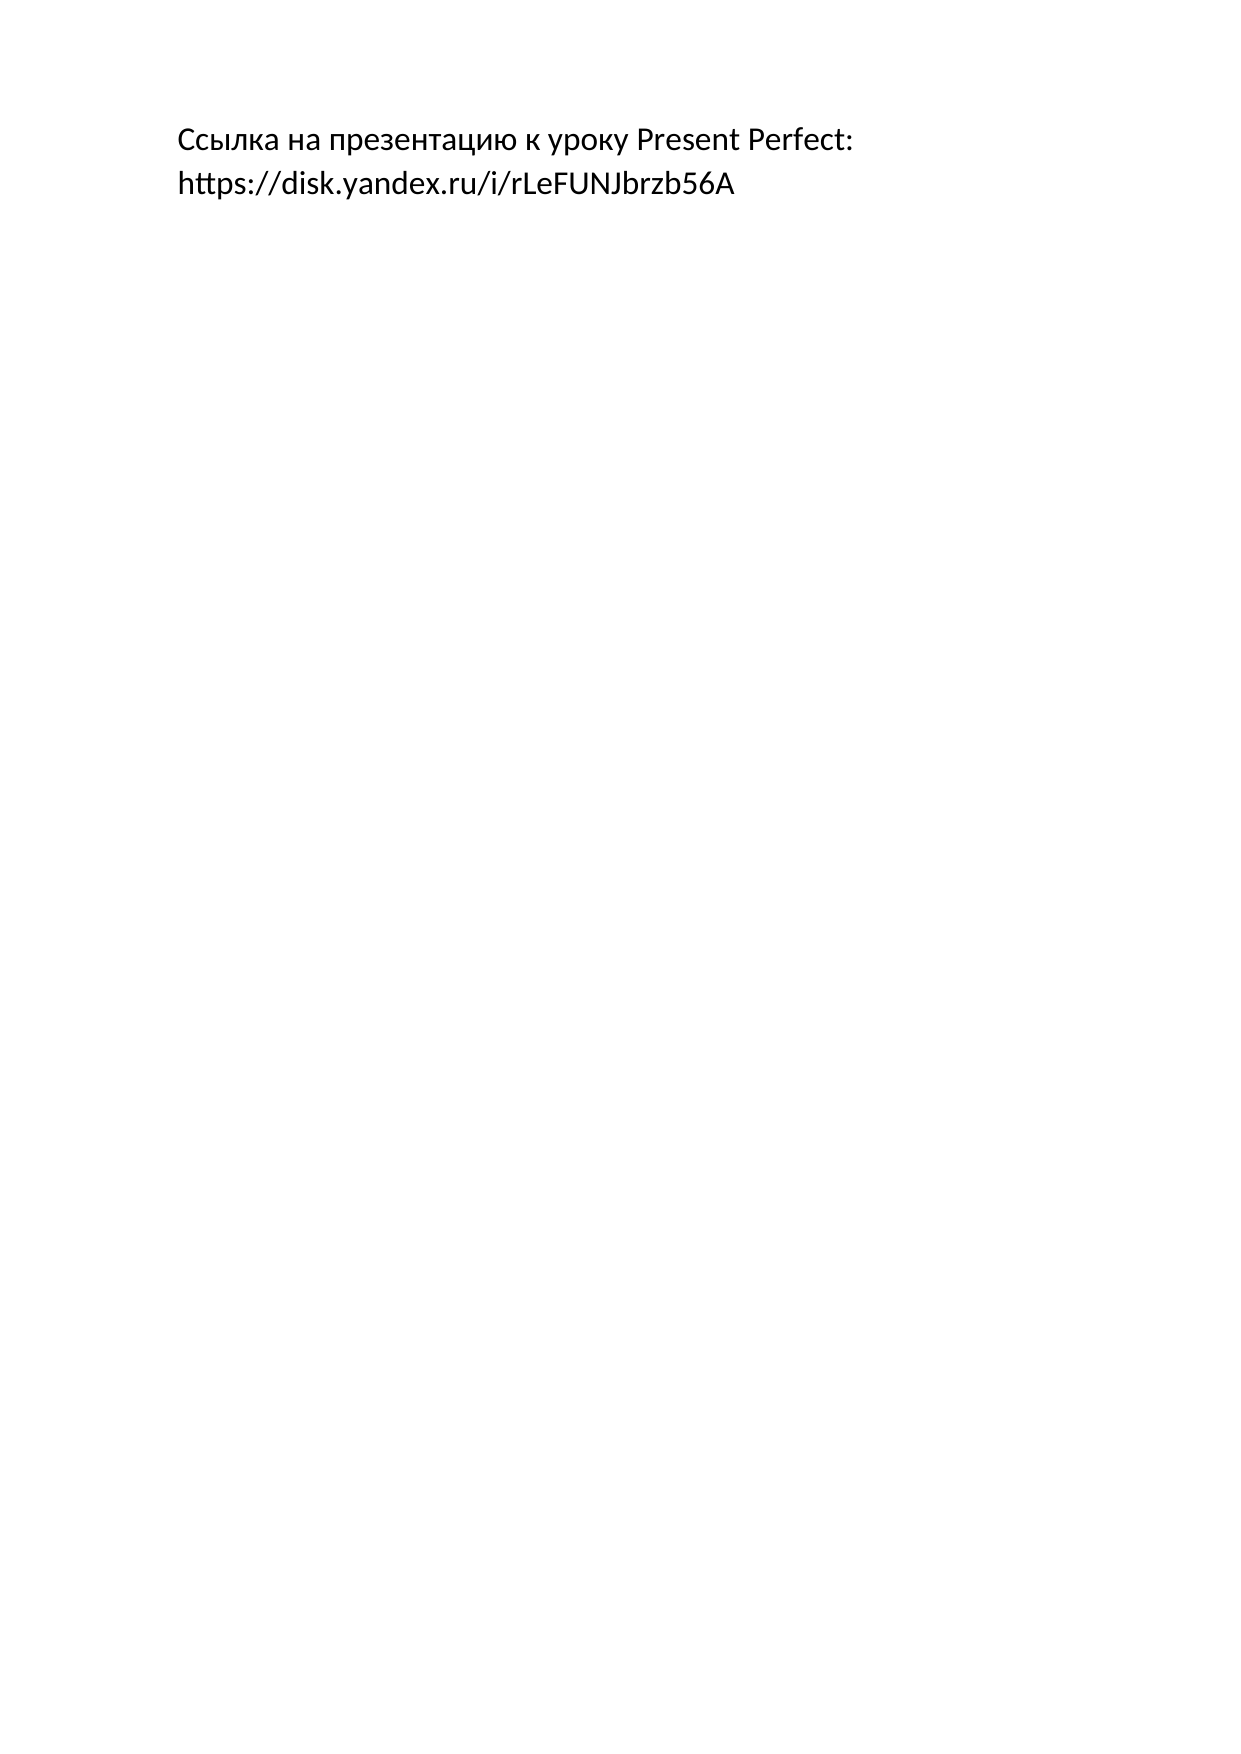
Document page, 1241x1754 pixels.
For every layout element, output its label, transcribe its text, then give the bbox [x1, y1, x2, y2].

text Ссылка на презентацию к уроку Present Perfect: https://disk.yandex.ru/i/rLeFUNJbrzb56A [177, 118, 1152, 203]
